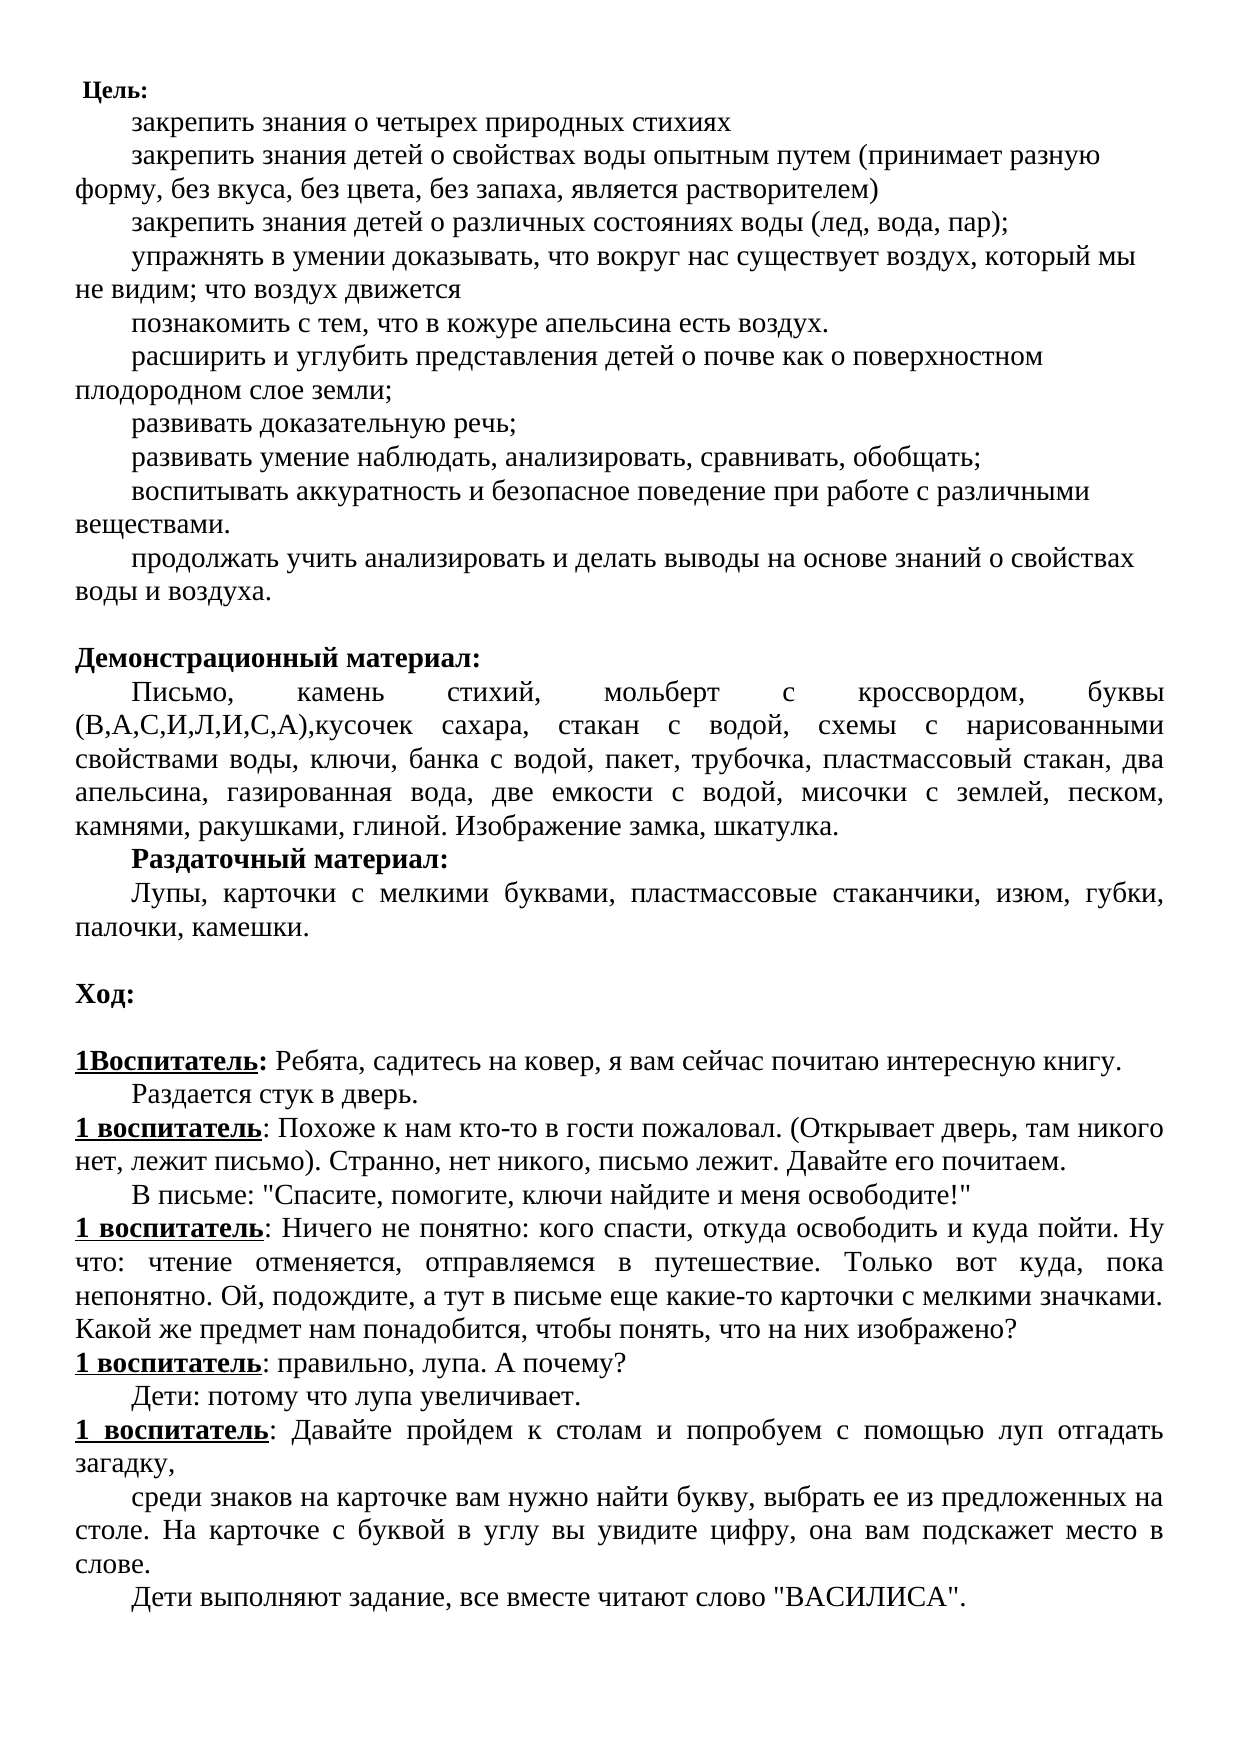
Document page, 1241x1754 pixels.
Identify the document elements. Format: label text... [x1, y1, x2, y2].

text среди знаков на карточке вам нужно найти букву, выбрать ее из предложенных на столе. На карточке с буквой в углу вы увидите цифру, она вам подскажет место в слове. [75, 1479, 1165, 1579]
text Письмо, камень стихий, мольберт с кроссвордом, буквы (В,А,С,И,Л,И,С,А),кусочек сахара, стакан с водой, схемы с нарисованными свойствами воды, ключи, банка с водой, пакет, трубочка, пластмассовый стакан, два апельсина, газированная вода, две емкости с водой, мисочки с землей, песком, камнями, ракушками, глиной. Изображение замка, шкатулка. [75, 674, 1165, 842]
text Раздаточный материал: [75, 842, 1165, 875]
text развивать доказательную речь; [75, 406, 1165, 439]
text развивать умение наблюдать, анализировать, сравнивать, обобщать; [75, 439, 1165, 473]
text Лупы, карточки с мелкими буквами, пластмассовые стаканчики, изюм, губки, палочки, камешки. [75, 875, 1165, 942]
text познакомить с тем, что в кожуре апельсина есть воздух. [75, 305, 1165, 338]
text упражнять в умении доказывать, что вокруг нас существует воздух, который мы не видим; что воздух движется [75, 238, 1165, 305]
text 1 воспитатель: правильно, лупа. А почему? [75, 1345, 1165, 1378]
text 1 воспитатель: Похоже к нам кто-то в гости пожаловал. (Открывает дверь, там никого нет, лежит письмо). Странно, нет никого, письмо лежит. Давайте его почитаем. [75, 1110, 1165, 1177]
text расширить и углубить представления детей о почве как о поверхностном плодородном слое земли; [75, 338, 1165, 406]
text закрепить знания детей о свойствах воды опытным путем (принимает разную форму, без вкуса, без цвета, без запаха, является растворителем) [75, 137, 1165, 204]
text Ход: [75, 976, 1165, 1009]
text закрепить знания о четырех природных стихиях [75, 104, 1165, 137]
text закрепить знания детей о различных состояниях воды (лед, вода, пар); [75, 204, 1165, 238]
text Дети: потому что лупа увеличивает. [75, 1378, 1165, 1412]
text Дети выполняют задание, все вместе читают слово "ВАСИЛИСА". [75, 1579, 1165, 1613]
text 1 воспитатель: Давайте пройдем к столам и попробуем с помощью луп отгадать загадку, [75, 1412, 1165, 1479]
text Демонстрационный материал: [75, 640, 1165, 674]
text Раздается стук в дверь. [75, 1076, 1165, 1110]
text воспитывать аккуратность и безопасное поведение при работе с различными веществами. [75, 473, 1165, 540]
text 1 воспитатель: Ничего не понятно: кого спасти, откуда освободить и куда пойти. Ну что: чтение отменяется, отправляемся в путешествие. Только вот куда, пока непонятно. Ой, подождите, а тут в письме еще какие-то карточки с мелкими значками. Какой же предмет нам понадобится, чтобы понять, что на них изображено? [75, 1211, 1165, 1345]
text Цель: [75, 75, 1165, 104]
text 1Воспитатель: Ребята, садитесь на ковер, я вам сейчас почитаю интересную книгу. [75, 1043, 1165, 1076]
text продолжать учить анализировать и делать выводы на основе знаний о свойствах воды и воздуха. [75, 540, 1165, 607]
text В письме: "Спасите, помогите, ключи найдите и меня освободите!" [75, 1177, 1165, 1211]
